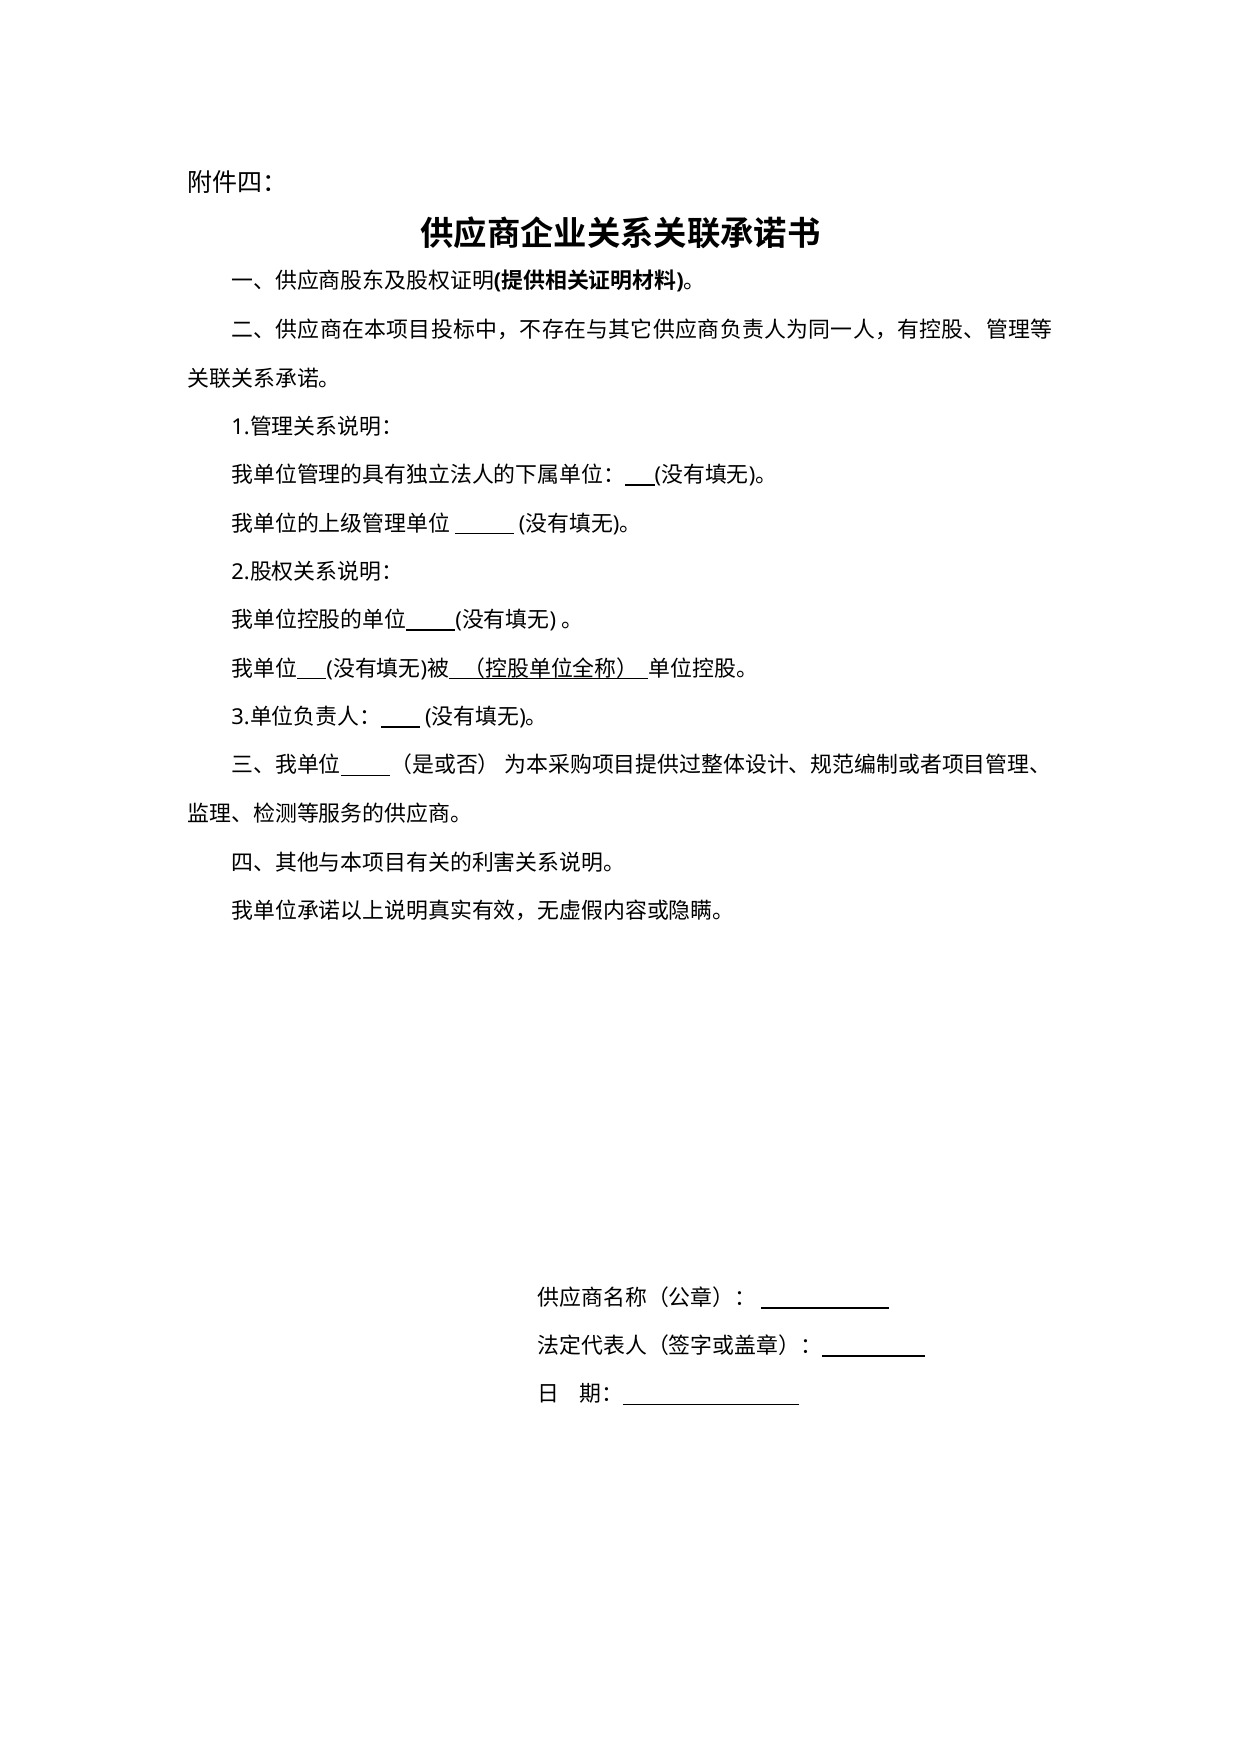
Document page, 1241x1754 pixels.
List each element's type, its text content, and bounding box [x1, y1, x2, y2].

list 供应商企业关系关联承诺书 [187, 198, 1053, 263]
text 日 期： [187, 1376, 1053, 1408]
text 供应商名称（公章）： [187, 1279, 1053, 1312]
text 二、供应商在本项目投标中，不存在与其它供应商负责人为同一人，有控股、管理等关联关系承诺。 [187, 312, 1053, 393]
text 我单位控股的单位 (没有填无) 。 [187, 602, 1053, 634]
text 我单位的上级管理单位 (没有填无)。 [187, 505, 1053, 538]
text 附件四： [187, 162, 1053, 198]
text 一、供应商股东及股权证明(提供相关证明材料)。 [187, 263, 1053, 296]
text 2.股权关系说明： [187, 554, 1053, 586]
text 法定代表人（签字或盖章）： [187, 1328, 1053, 1360]
text 我单位 (没有填无)被 （控股单位全称） 单位控股。 [187, 650, 1053, 683]
text 3.单位负责人： (没有填无)。 [187, 699, 1053, 731]
text 四、其他与本项目有关的利害关系说明。 [187, 844, 1053, 877]
text 三、我单位 （是或否） 为本采购项目提供过整体设计、规范编制或者项目管理、监理、检测等服务的供应商。 [187, 747, 1053, 828]
text 1.管理关系说明： [187, 409, 1053, 441]
text 我单位承诺以上说明真实有效，无虚假内容或隐瞒。 [187, 892, 1053, 925]
text 我单位管理的具有独立法人的下属单位： (没有填无)。 [187, 457, 1053, 489]
